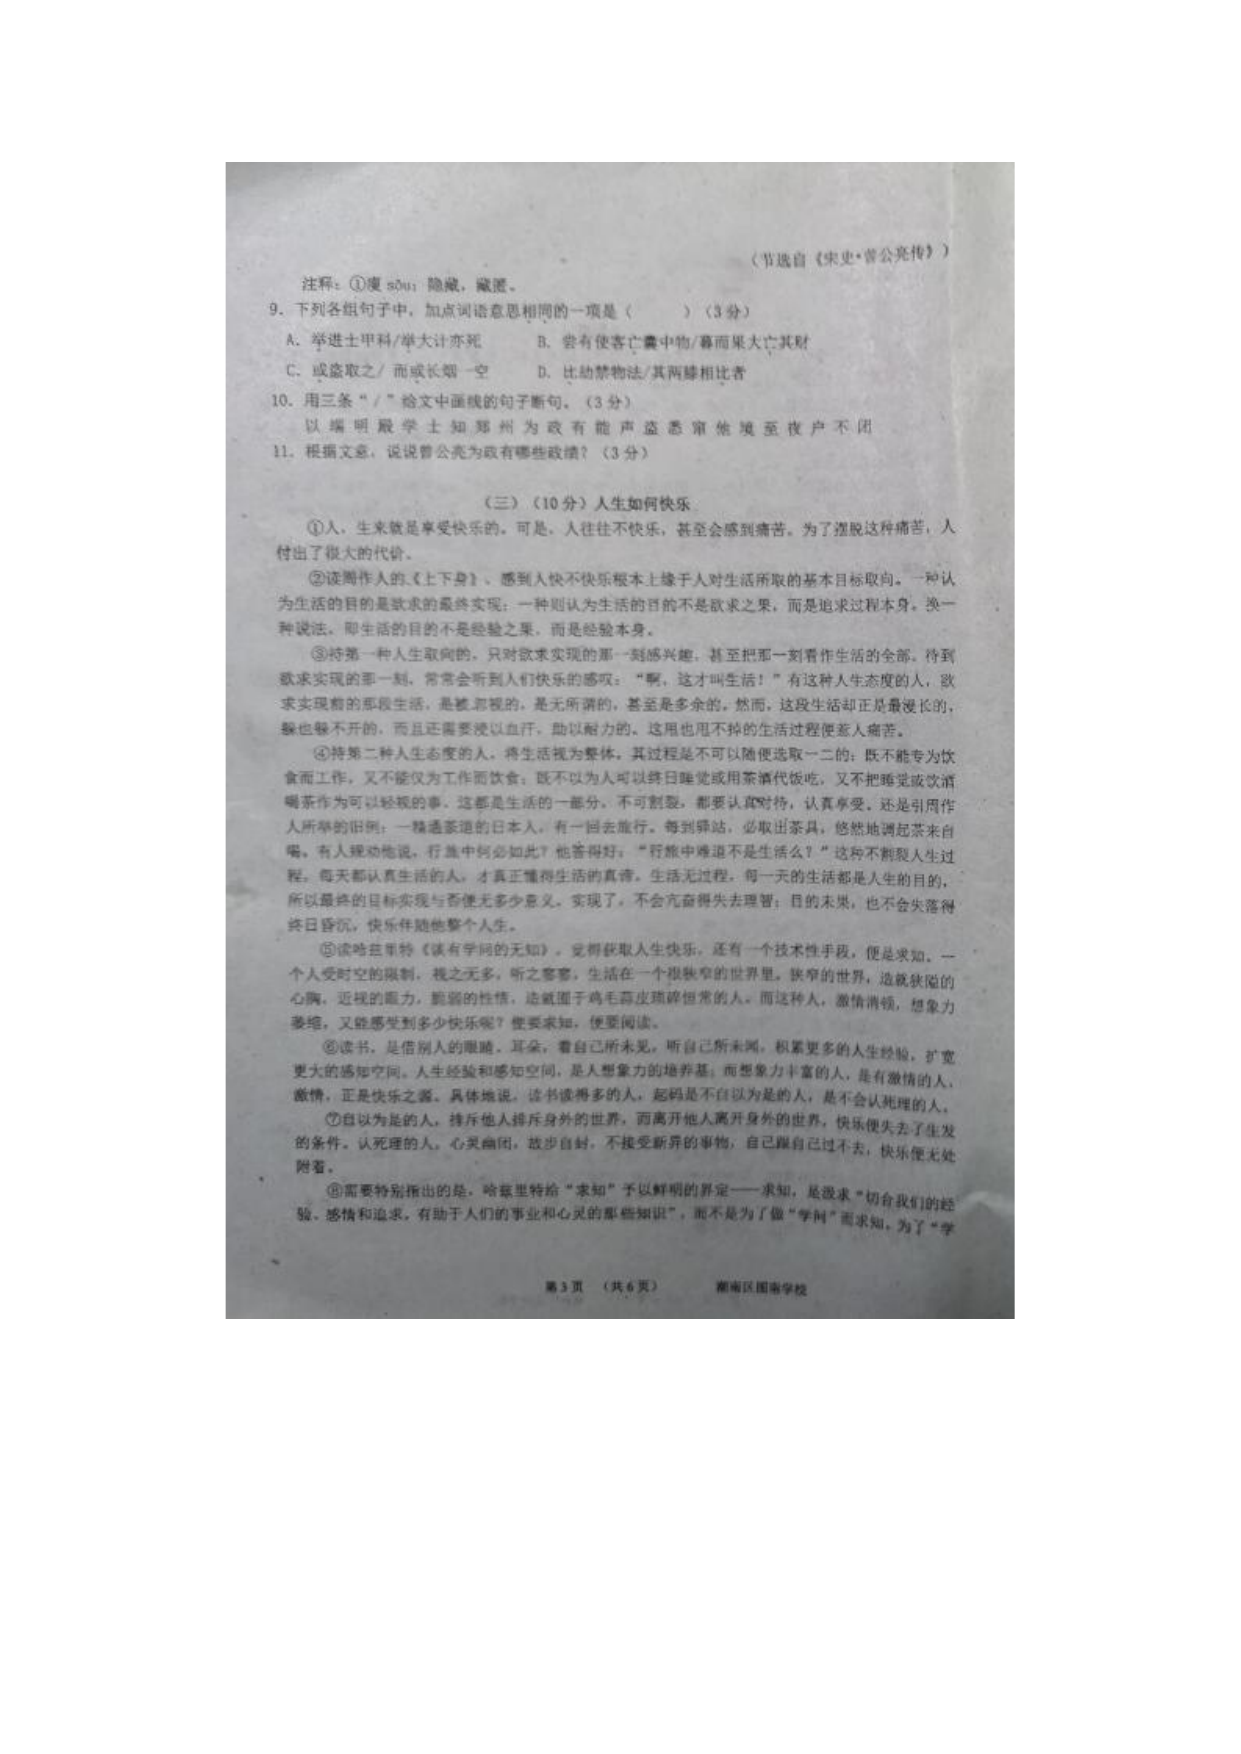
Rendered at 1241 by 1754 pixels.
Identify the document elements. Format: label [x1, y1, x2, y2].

picture [225, 162, 1015, 1319]
